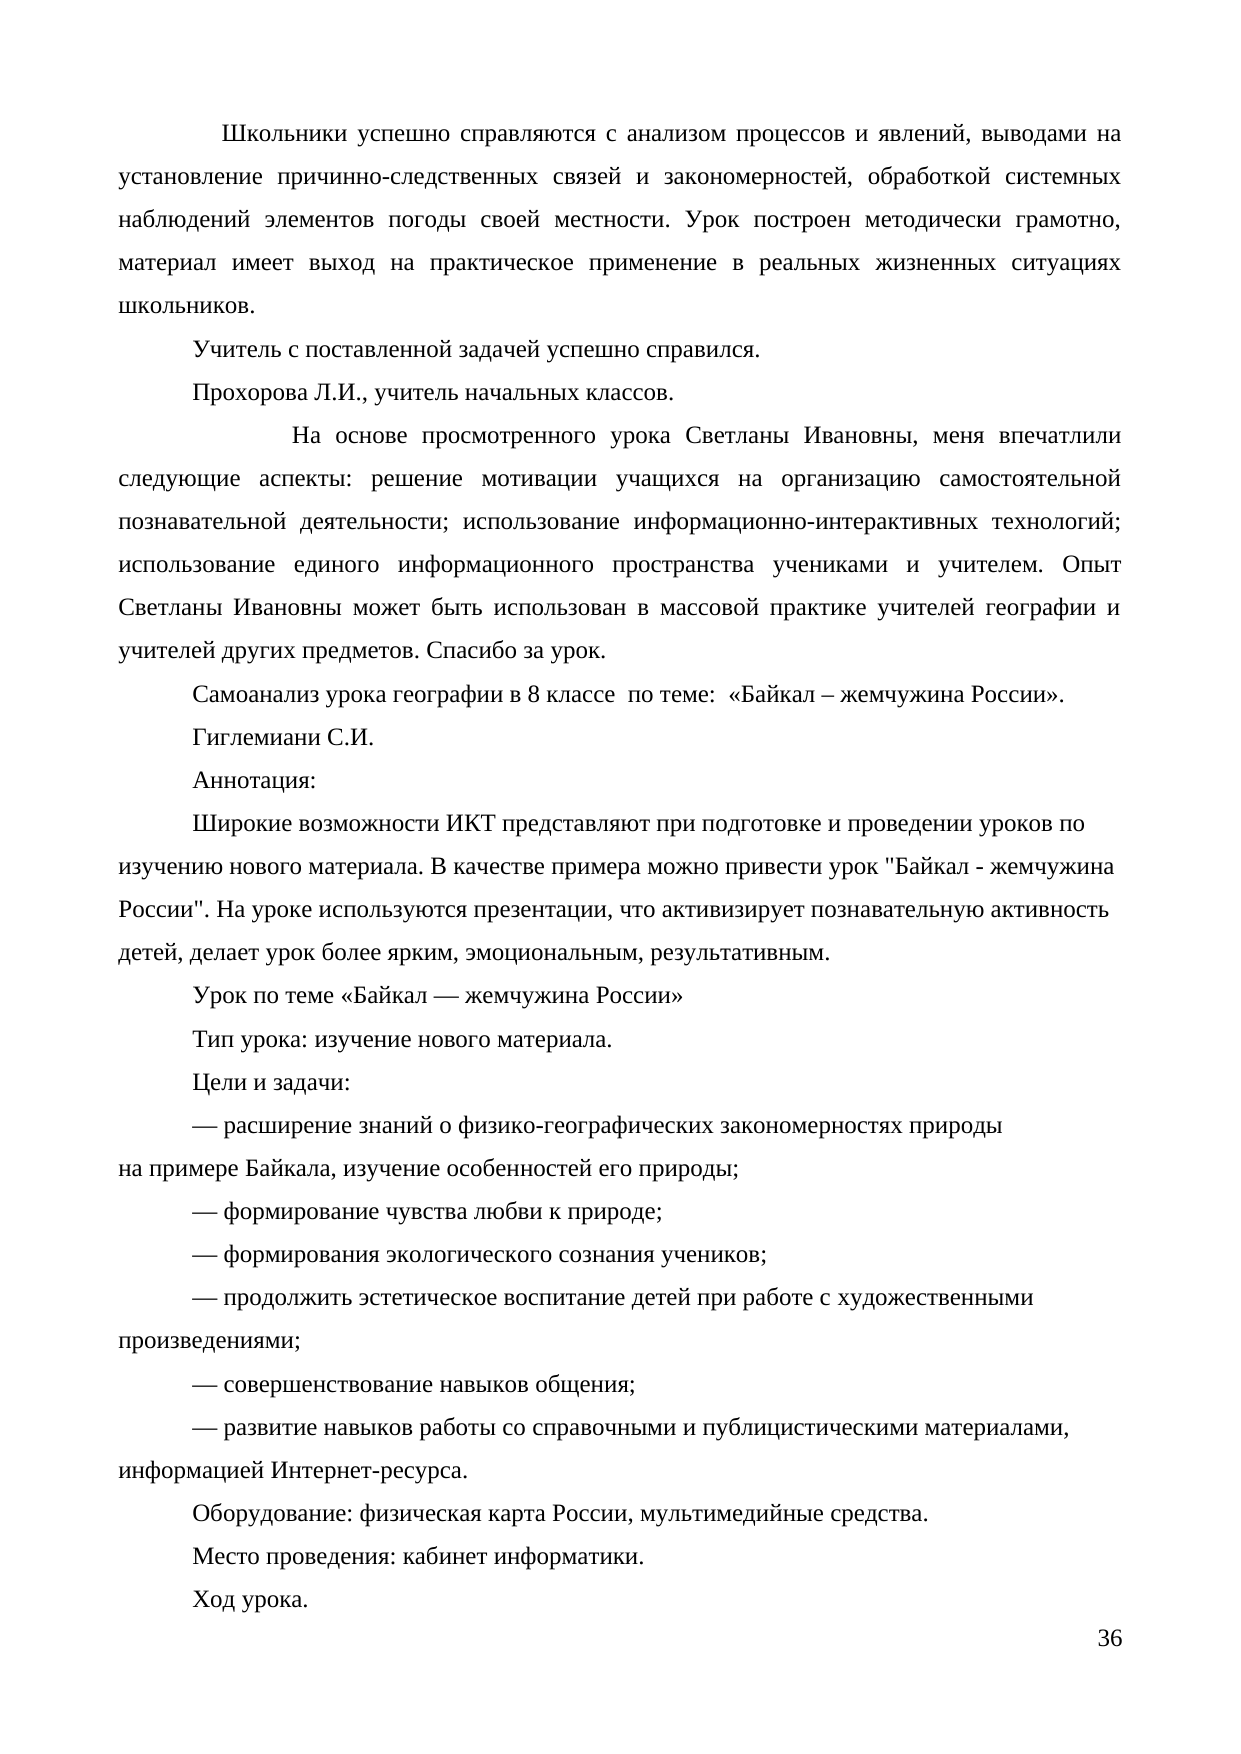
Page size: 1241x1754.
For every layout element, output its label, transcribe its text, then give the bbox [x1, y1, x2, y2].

text Самоанализ урока географии в 8 классе по теме: «Байкал – жемчужина России». [118, 679, 1122, 707]
text Урок по теме «Байкал — жемчужина России» [118, 981, 1122, 1009]
text Школьники успешно справляются с анализом процессов и явлений, выводами на установление причинно-следственных связей и закономерностей, обработкой системных наблюдений элементов погоды своей местности. Урок построен методически грамотно, материал имеет выход на практическое применение в реальных жизненных ситуациях школьников. [118, 118, 1122, 319]
text Гиглемиани С.И. [118, 722, 1122, 751]
text Оборудование: физическая карта России, мультимедийные средства. [118, 1498, 1122, 1527]
text Ход урока. [118, 1584, 1122, 1613]
text — расширение знаний о физико-географических закономерностях природы на примере Байкала, изучение особенностей его природы; [118, 1110, 1122, 1182]
text Учитель с поставленной задачей успешно справился. [118, 334, 1122, 362]
text Прохорова Л.И., учитель начальных классов. [118, 377, 1122, 406]
text На основе просмотренного урока Светланы Ивановны, меня впечатлили следующие аспекты: решение мотивации учащихся на организацию самостоятельной познавательной деятельности; использование информационно-интерактивных технологий; использование единого информационного пространства учениками и учителем. Опыт Светланы Ивановны может быть использован в массовой практике учителей географии и учителей других предметов. Спасибо за урок. [118, 420, 1122, 664]
text — совершенствование навыков общения; [118, 1369, 1122, 1397]
text Широкие возможности ИКТ представляют при подготовке и проведении уроков по изучению нового материала. В качестве примера можно привести урок "Байкал - жемчужина России". На уроке используются презентации, что активизирует познавательную активность детей, делает урок более ярким, эмоциональным, результативным. [118, 808, 1122, 966]
text — развитие навыков работы со справочными и публицистическими материалами, информацией Интернет-ресурса. [118, 1412, 1122, 1484]
text Тип урока: изучение нового материала. [118, 1024, 1122, 1052]
text Цели и задачи: [118, 1067, 1122, 1096]
text — продолжить эстетическое воспитание детей при работе с художественными произведениями; [118, 1282, 1122, 1354]
text Место проведения: кабинет информатики. [118, 1541, 1122, 1570]
text — формирование чувства любви к природе; [118, 1196, 1122, 1225]
text Аннотация: [118, 765, 1122, 794]
text — формирования экологического сознания учеников; [118, 1239, 1122, 1268]
